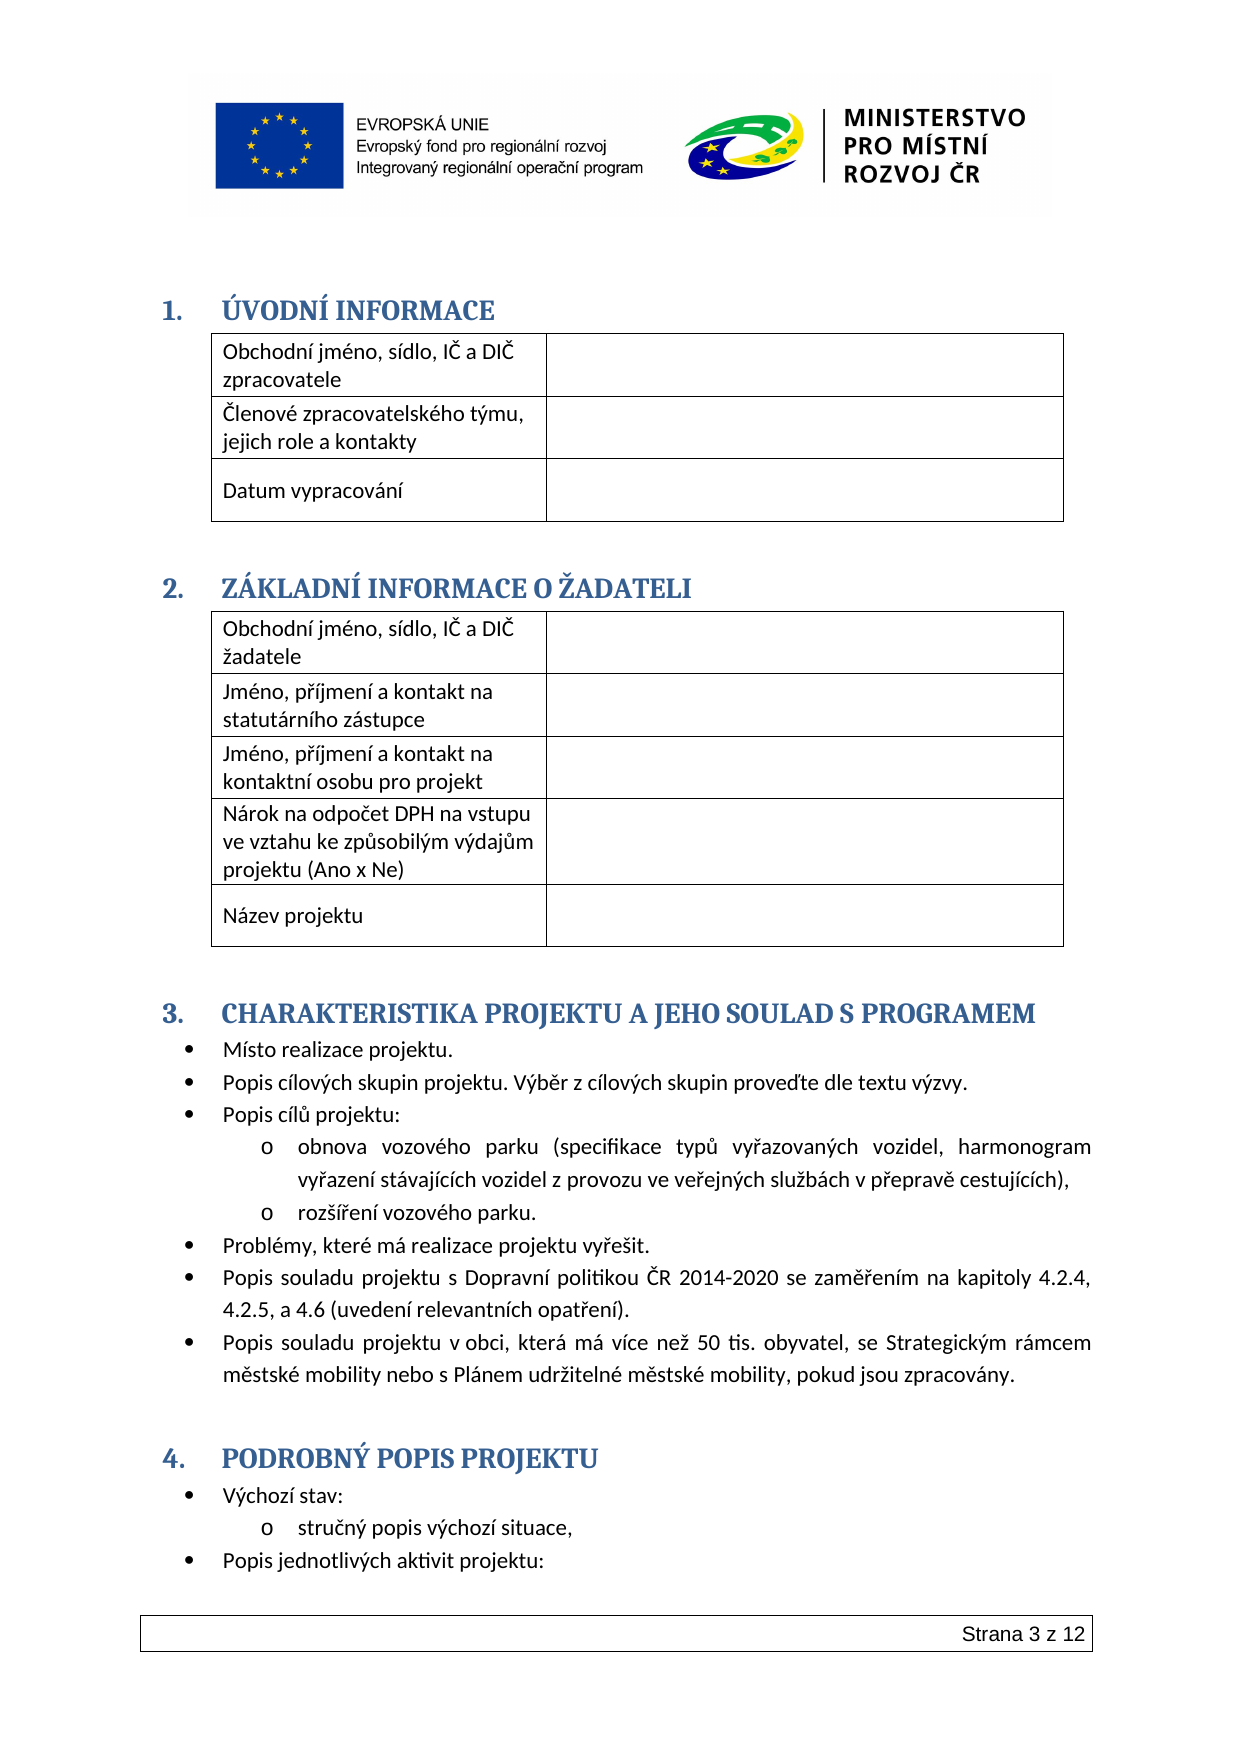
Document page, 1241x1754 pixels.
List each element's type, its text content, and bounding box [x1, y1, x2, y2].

table_cell Nárok na odpočet DPH na vstupu ve vztahu ke způsobilým výdajům projektu (Ano x Ne) [212, 799, 546, 883]
table_header Obchodní jméno, sídlo, IČ a DIČ žadatele [212, 612, 546, 673]
list rozšíření vozového parku. [260, 1198, 1093, 1227]
table_header [547, 334, 1063, 396]
subtitle Charakteristika projektu a jeho soulad s programem [162, 997, 1093, 1031]
subtitle Podrobný popis projektu [162, 1442, 1093, 1476]
list obnova vozového parku (specifikace typů vyřazovaných vozidel, harmonogram vyřazení stávajících vozidel z provozu ve veřejných službách v přepravě cestujících), [260, 1132, 1093, 1193]
table_cell [547, 459, 1063, 521]
list Místo realizace projektu. [185, 1036, 1093, 1064]
table_header [547, 612, 1063, 673]
list Popis jednotlivých aktivit projektu: [185, 1546, 1093, 1574]
table_cell Jméno, příjmení a kontakt na kontaktní osobu pro projekt [212, 737, 546, 798]
list stručný popis výchozí situace, [260, 1513, 1093, 1542]
table_cell Jméno, příjmení a kontakt na statutárního zástupce [212, 674, 546, 736]
table_cell [547, 737, 1063, 798]
list Popis cílových skupin projektu. Výběr z cílových skupin proveďte dle textu výzvy. [185, 1068, 1093, 1096]
list Popis souladu projektu v obci, která má více než 50 tis. obyvatel, se Strategickým rámcem městské mobility nebo s Plánem udržitelné městské mobility, pokud jsou zpracovány. [185, 1328, 1093, 1388]
table_cell Členové zpracovatelského týmu, jejich role a kontakty [212, 397, 546, 458]
picture [187, 73, 1053, 217]
list Problémy, které má realizace projektu vyřešit. [185, 1231, 1093, 1259]
table_cell [547, 885, 1063, 946]
list Popis souladu projektu s Dopravní politikou ČR 2014-2020 se zaměřením na kapitoly 4.2.4, 4.2.5, a 4.6 (uvedení relevantních opatření). [185, 1263, 1093, 1324]
table_cell [547, 799, 1063, 883]
subtitle ÚVODNÍ INFORMACE [162, 294, 1093, 328]
list Výchozí stav: [185, 1481, 1093, 1509]
table_header Obchodní jméno, sídlo, IČ a DIČ zpracovatele [212, 334, 546, 396]
subtitle ZÁKLADNÍ INFORMACE O ŽADATELI [162, 572, 1093, 606]
table_cell Datum vypracování [212, 459, 546, 521]
table_cell Název projektu [212, 885, 546, 946]
table_cell [547, 674, 1063, 736]
table_cell [547, 397, 1063, 458]
list Popis cílů projektu: [185, 1100, 1093, 1128]
